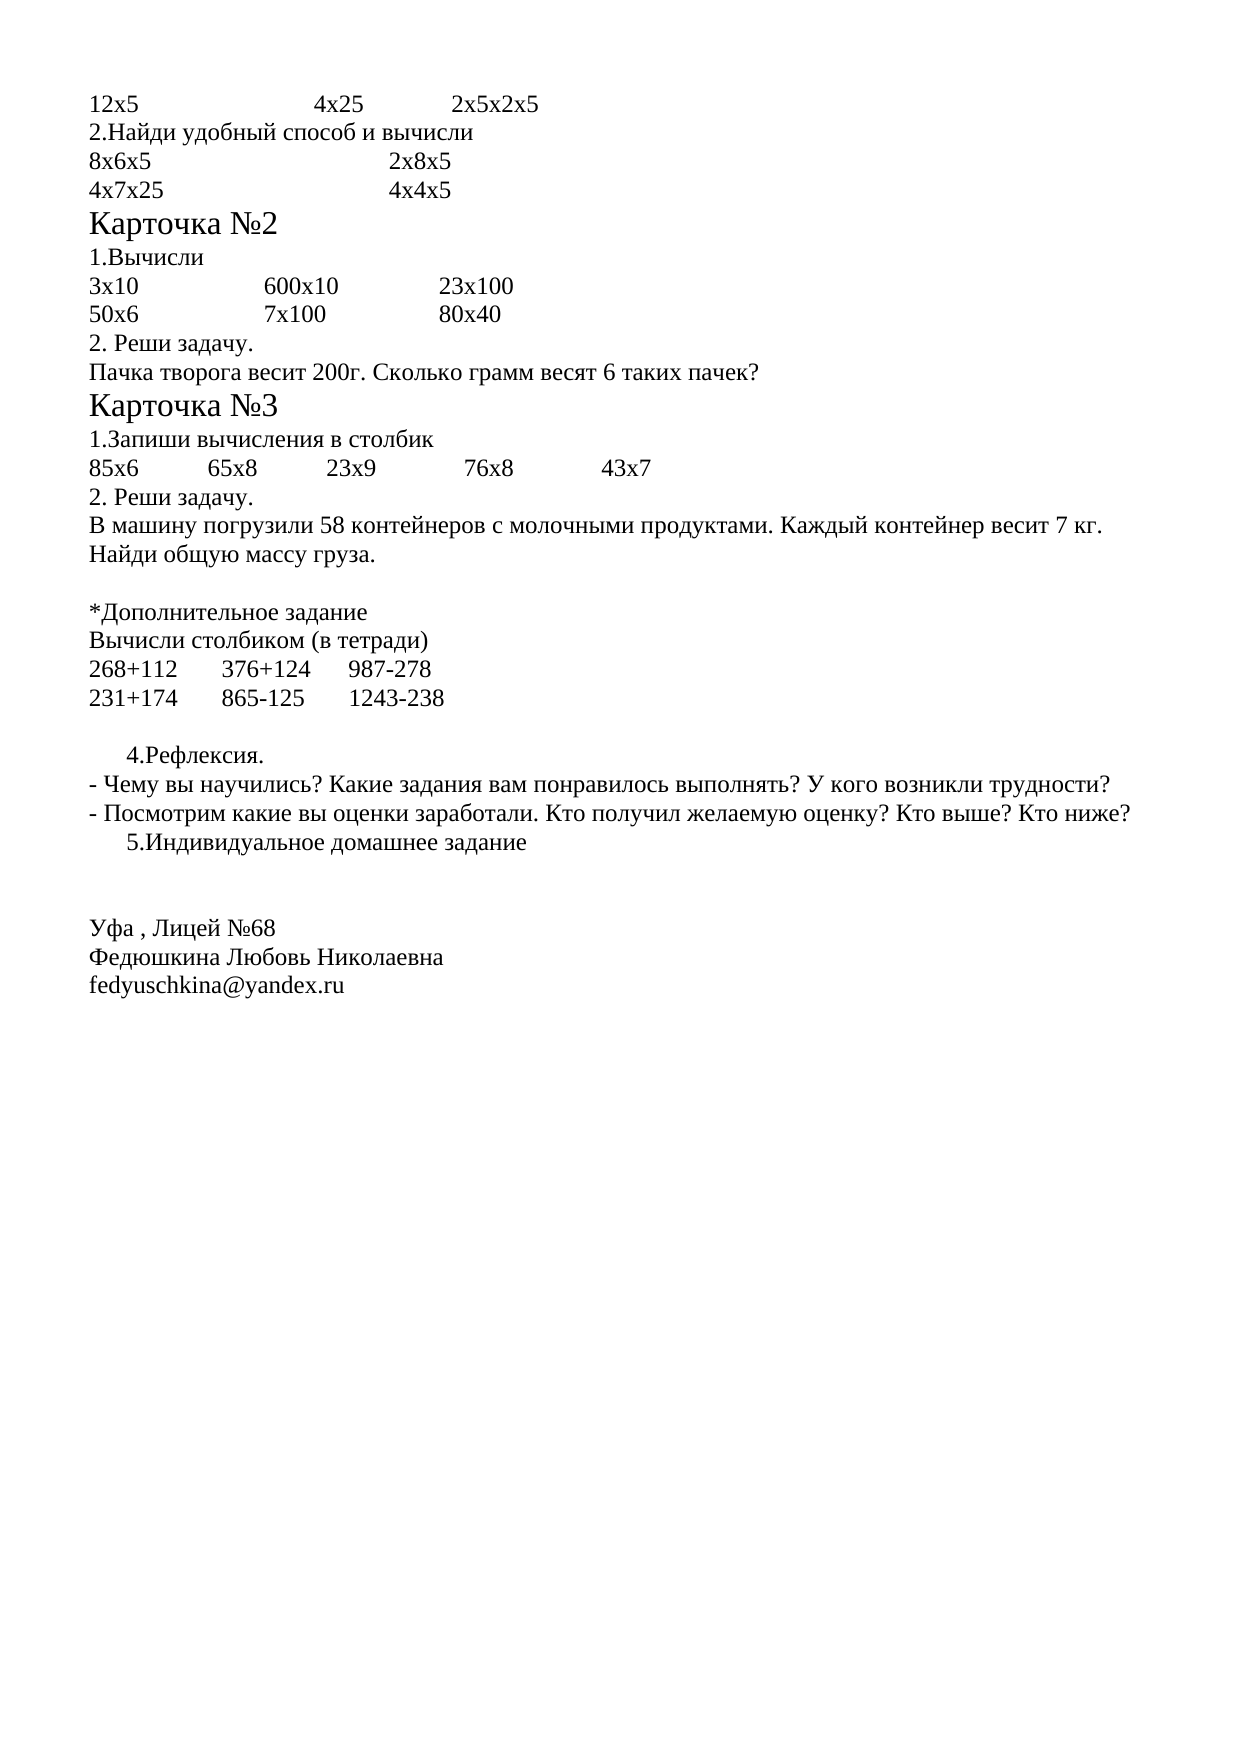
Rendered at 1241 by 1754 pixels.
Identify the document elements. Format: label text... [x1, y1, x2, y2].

text Пачка творога весит 200г. Сколько грамм весят 6 таких пачек? [89, 357, 1152, 386]
text Вычисли столбиком (в тетради) [89, 625, 1152, 654]
text 268+112 376+124 987-278 [89, 654, 1152, 683]
text 3x10 600x10 23x100 [89, 271, 1152, 299]
text 2.Найди удобный способ и вычисли [89, 117, 1152, 146]
text 50x6 7x100 80x40 [89, 299, 1152, 328]
text fedyuschkina@yandex.ru [89, 970, 1152, 999]
text 231+174 865-125 1243-238 [89, 683, 1152, 712]
text 2. Реши задачу. [89, 482, 1152, 510]
text 2. Реши задачу. [89, 328, 1152, 357]
text - Чему вы научились? Какие задания вам понравилось выполнять? У кого возникли трудности? [89, 769, 1152, 798]
text 1.Запиши вычисления в столбик [89, 424, 1152, 453]
text 8x6x5 2x8x5 [89, 146, 1152, 175]
text Уфа , Лицей №68 [89, 913, 1152, 942]
text *Дополнительное задание [89, 597, 1152, 625]
text 1.Вычисли [89, 242, 1152, 271]
text - Посмотрим какие вы оценки заработали. Кто получил желаемую оценку? Кто выше? Кто ниже? [89, 798, 1152, 827]
text В машину погрузили 58 контейнеров с молочными продуктами. Каждый контейнер весит 7 кг. Найди общую массу груза. [89, 510, 1152, 568]
text Федюшкина Любовь Николаевна [89, 942, 1152, 970]
text 5.Индивидуальное домашнее задание [126, 827, 1152, 855]
text Карточка №2 [89, 204, 1152, 242]
text Карточка №3 [89, 386, 1152, 424]
text 12x5 4x25 2x5x2x5 [89, 89, 1152, 117]
text 4.Рефлексия. [126, 740, 1152, 769]
text 4x7x25 4x4x5 [89, 175, 1152, 204]
text 85x6 65x8 23x9 76x8 43x7 [89, 453, 1152, 482]
